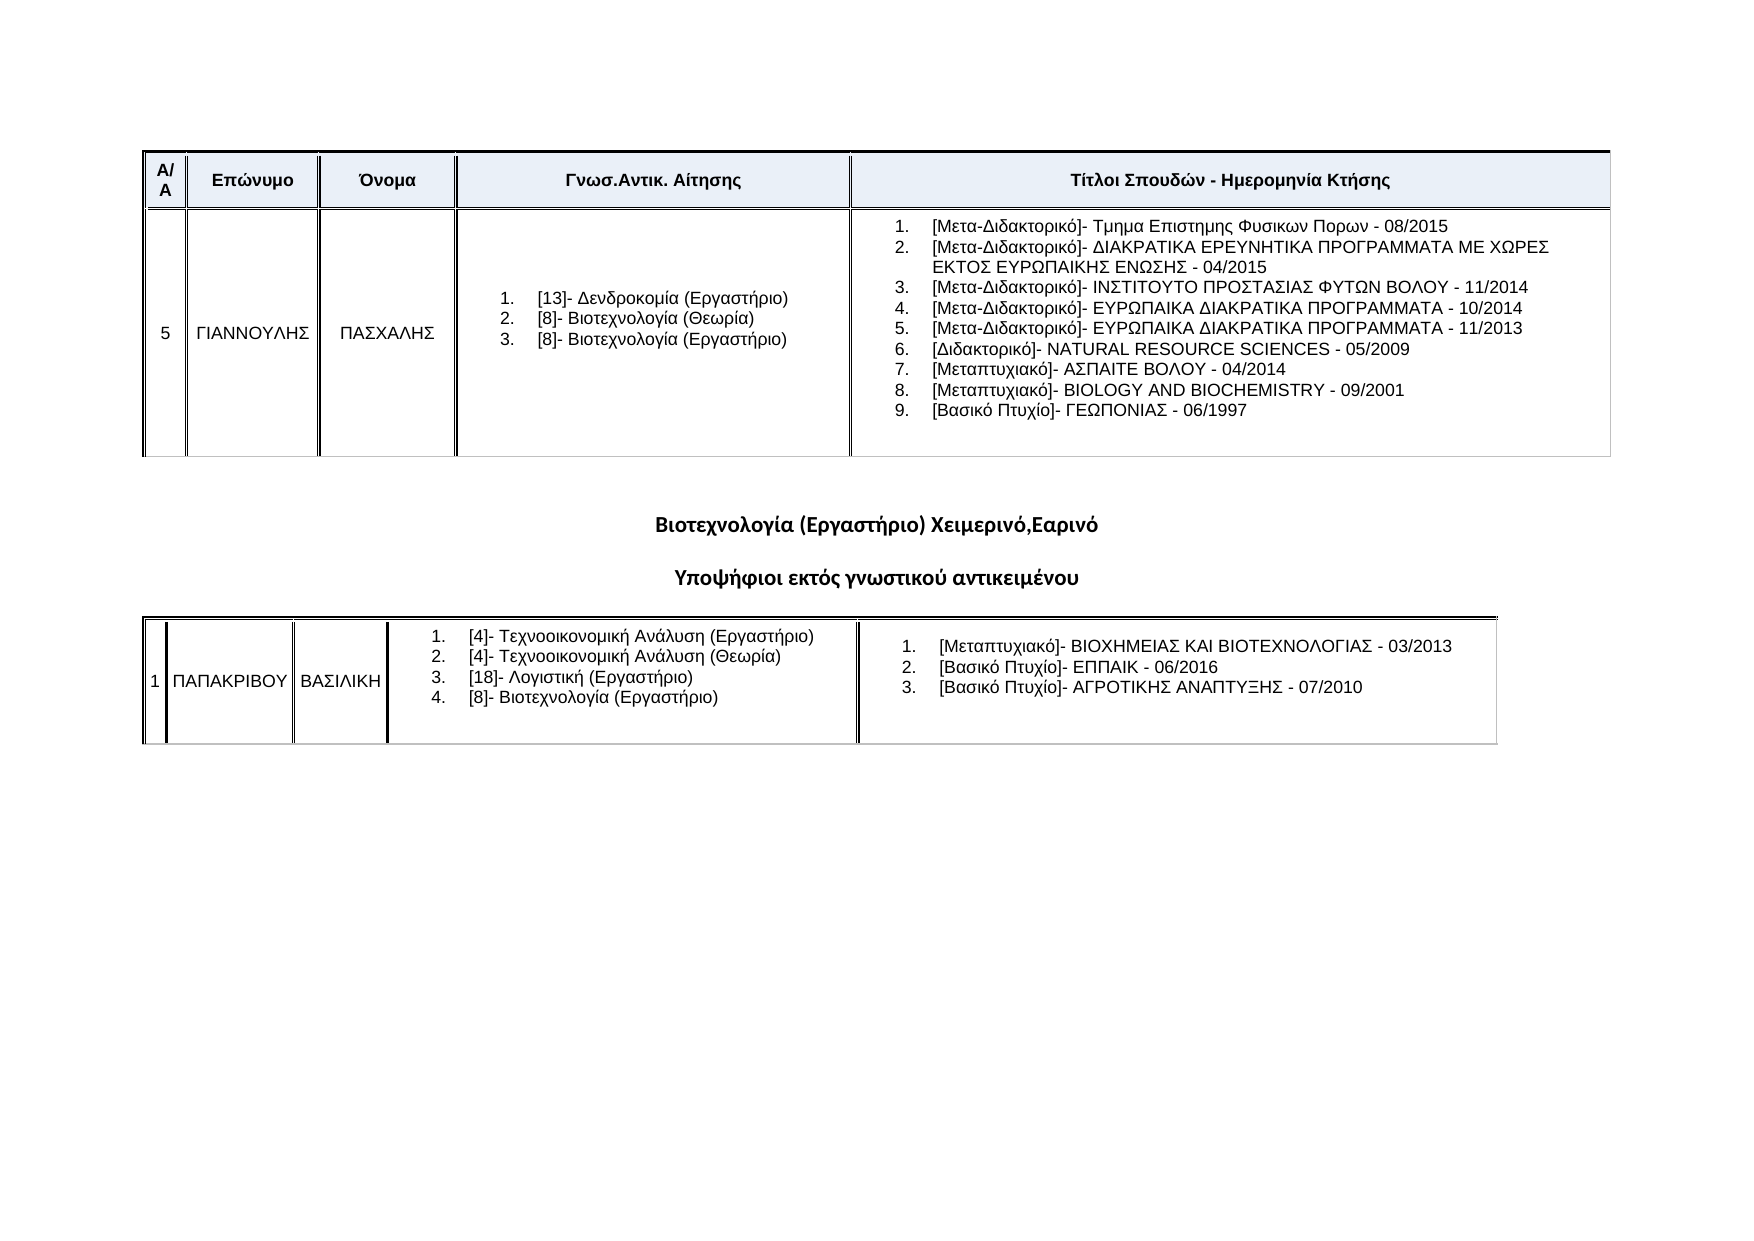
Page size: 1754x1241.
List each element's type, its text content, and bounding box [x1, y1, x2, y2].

table_cell ΠΑΣΧΑΛΗΣ [321, 210, 454, 456]
table_header Επώνυμο [187, 152, 319, 207]
table_header Όνομα [319, 152, 456, 207]
table_cell [13]- Δενδροκομία (Εργαστήριο) [8]- Βιοτεχνολογία (Θεωρία) [8]- Βιοτεχνολογία (Εργαστήριο) [458, 210, 849, 456]
table_header Α/Α [146, 153, 187, 207]
table_cell 5 [144, 207, 187, 456]
table_header ΠΑΠΑΚΡΙΒΟΥ [166, 620, 294, 743]
table_header [4]- Τεχνοοικονομική Ανάλυση (Εργαστήριο) [4]- Τεχνοοικονομική Ανάλυση (Θεωρία) [18]- Λογιστική (Εργαστήριο) [8]- Βιοτεχνολογία (Εργαστήριο) [387, 618, 858, 743]
text Βιοτεχνολογία (Εργαστήριο) Χειμερινό,Εαρινό [150, 510, 1604, 538]
table_header Γνωσ.Αντικ. Αίτησης [456, 153, 851, 207]
table_header 1 [146, 620, 166, 743]
table_cell ΓΙΑΝΝΟΥΛΗΣ [188, 210, 317, 456]
table_cell [Μετα-Διδακτορικό]- Τμημα Επιστημης Φυσικων Πορων - 08/2015 [Μετα-Διδακτορικό]- ΔΙΑΚΡΑΤΙΚΑ ΕΡΕΥΝΗΤΙΚΑ ΠΡΟΓΡΑΜΜΑΤΑ ΜΕ ΧΩΡΕΣ ΕΚΤΟΣ ΕΥΡΩΠΑΙΚΗΣ ΕΝΩΣΗΣ - 04/2015 [Μετα-Διδακτορικό]- ΙΝΣΤΙΤΟΥΤΟ ΠΡΟΣΤΑΣΙΑΣ ΦΥΤΩΝ ΒΟΛΟΥ - 11/2014 [Μετα-Διδακτορικό]- ΕΥΡΩΠΑΙΚΑ ΔΙΑΚΡΑΤΙΚΑ ΠΡΟΓΡΑΜΜΑΤΑ - 10/2014 [Μετα-Διδακτορικό]- ΕΥΡΩΠΑΙΚΑ ΔΙΑΚΡΑΤΙΚΑ ΠΡΟΓΡΑΜΜΑΤΑ - 11/2013 [Διδακτορικό]- NATURAL RESOURCE SCIENCES - 05/2009 [Μεταπτυχιακό]- ΑΣΠΑΙΤΕ ΒΟΛΟΥ - 04/2014 [Μεταπτυχιακό]- BIOLOGY AND BIOCHEMISTRY - 09/2001 [Βασικό Πτυχίο]- ΓΕΩΠΟΝΙΑΣ - 06/1997 [852, 210, 1610, 456]
text Υποψήφιοι εκτός γνωστικού αντικειμένου [150, 563, 1604, 591]
table_header Τίτλοι Σπουδών - Ημερομηνία Κτήσης [851, 153, 1610, 207]
table_header ΒΑΣΙΛΙΚΗ [294, 620, 387, 743]
table_header [Μεταπτυχιακό]- ΒΙΟΧΗΜΕΙΑΣ ΚΑΙ ΒΙΟΤΕΧΝΟΛΟΓΙΑΣ - 03/2013 [Βασικό Πτυχίο]- ΕΠΠΑΙΚ - 06/2016 [Βασικό Πτυχίο]- ΑΓΡΟΤΙΚΗΣ ΑΝΑΠΤΥΞΗΣ - 07/2010 [858, 620, 1496, 743]
